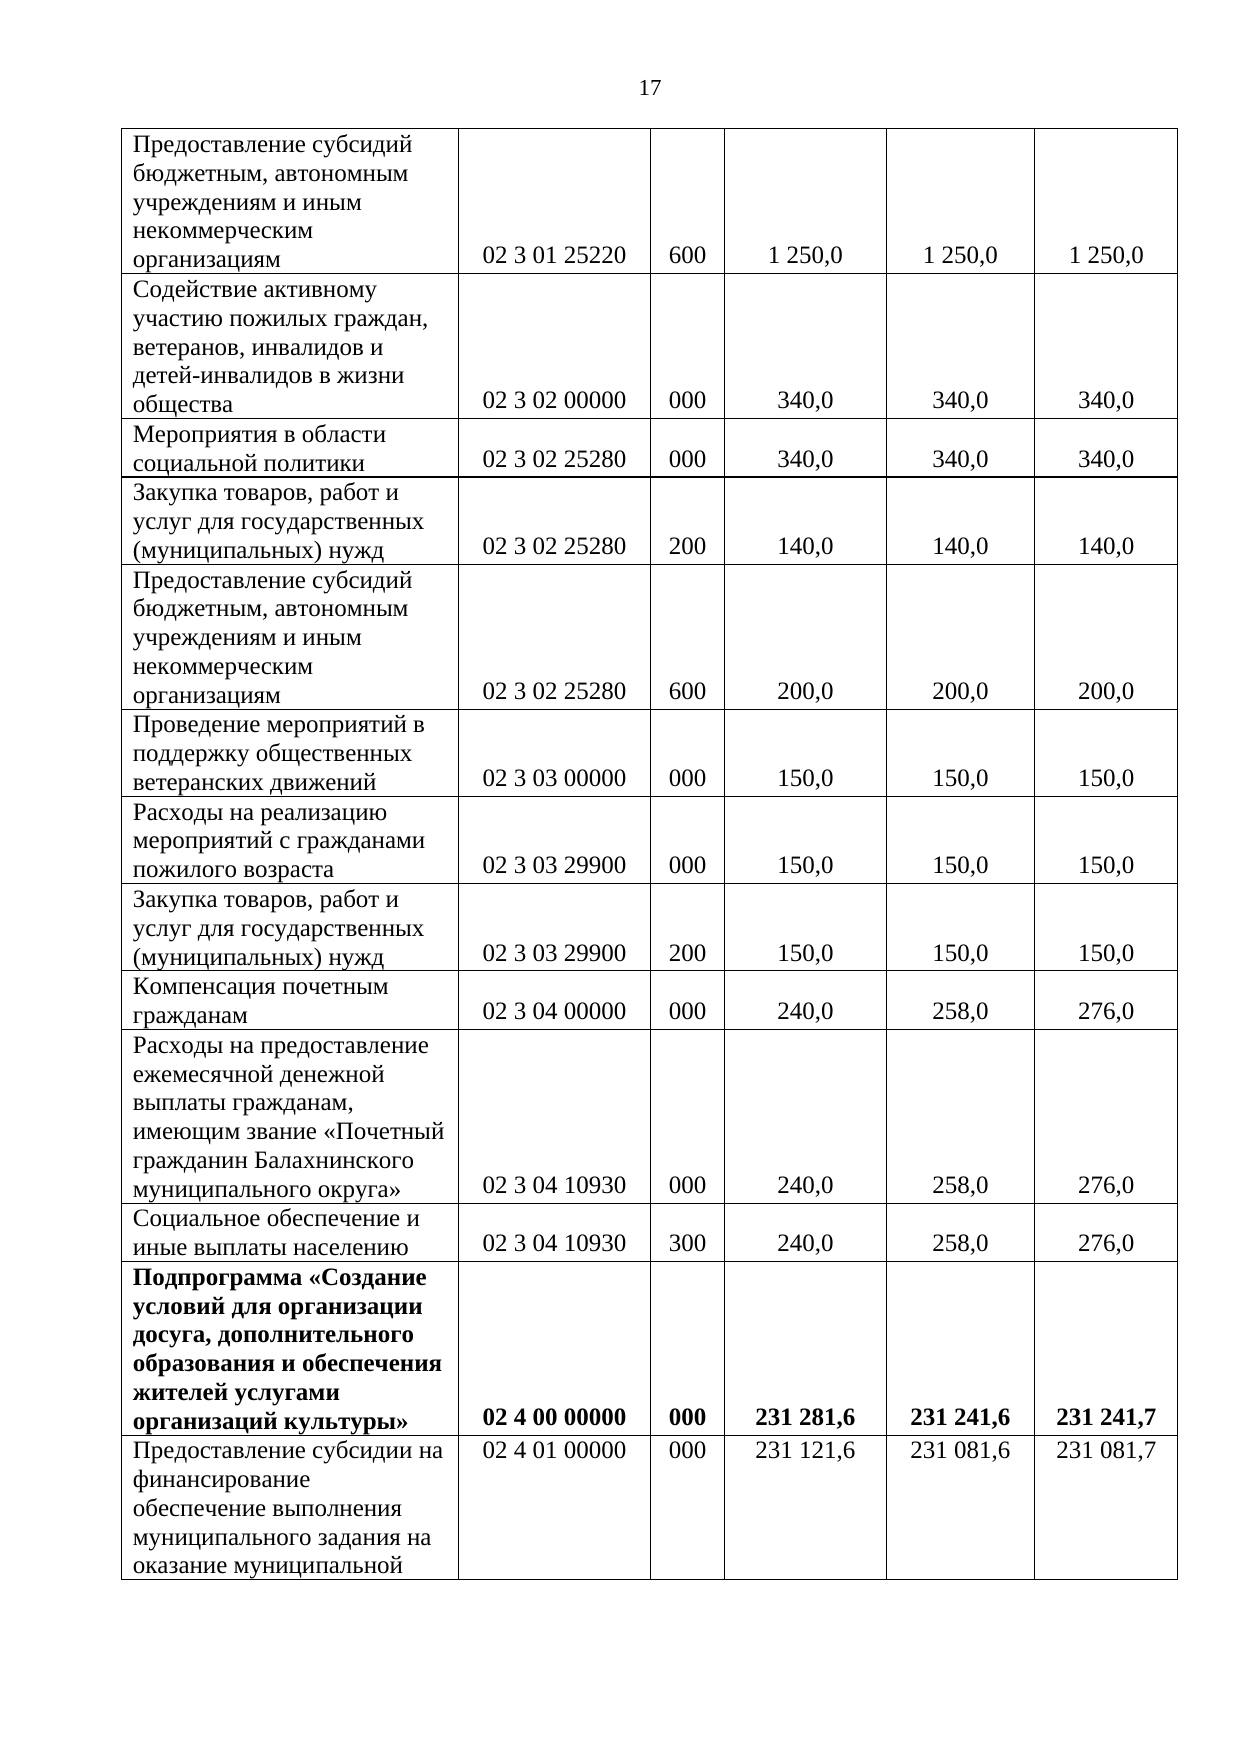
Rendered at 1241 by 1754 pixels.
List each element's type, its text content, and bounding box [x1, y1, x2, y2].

table_cell 258,0 [887, 971, 1034, 1029]
table_cell 300 [651, 1204, 724, 1261]
table_cell 02 4 00 00000 [459, 1262, 650, 1434]
table_cell 02 4 01 00000 [459, 1436, 650, 1579]
table_cell 600 [651, 565, 724, 708]
table_cell 02 3 02 25280 [459, 419, 650, 476]
table_cell 000 [651, 1030, 724, 1202]
table_cell Расходы на предоставление ежемесячной денежной выплаты гражданам, имеющим звание «Почетный гражданин Балахнинского муниципального округа» [122, 1030, 458, 1202]
table_cell 02 3 02 00000 [459, 274, 650, 418]
table_cell Компенсация почетным гражданам [122, 971, 458, 1029]
table_cell 150,0 [725, 797, 886, 883]
table_cell Подпрограмма «Создание условий для организации досуга, дополнительного образования и обеспечения жителей услугами организаций культуры» [122, 1262, 458, 1434]
table_cell 276,0 [1035, 971, 1177, 1029]
table_cell 340,0 [725, 274, 886, 418]
table_cell Закупка товаров, работ и услуг для государственных (муниципальных) нужд [122, 884, 458, 970]
table_cell 000 [651, 419, 724, 476]
table_cell 02 3 03 29900 [459, 884, 650, 970]
table_cell 02 3 03 00000 [459, 710, 650, 796]
table_cell Предоставление субсидий бюджетным, автономным учреждениям и иным некоммерческим организациям [122, 565, 458, 708]
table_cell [122, 1436, 458, 1579]
table_cell 1 250,0 [1035, 129, 1177, 273]
table_cell 200 [651, 478, 724, 564]
table_cell 200,0 [887, 565, 1034, 708]
table_cell Проведение мероприятий в поддержку общественных ветеранских движений [122, 710, 458, 796]
table_cell 231 281,6 [725, 1262, 886, 1434]
table_cell 240,0 [725, 1204, 886, 1261]
table_cell 02 3 04 00000 [459, 971, 650, 1029]
table_cell 000 [651, 1436, 724, 1579]
table_cell 240,0 [725, 971, 886, 1029]
table_cell 1 250,0 [887, 129, 1034, 273]
table_cell 000 [651, 274, 724, 418]
table_cell 02 3 04 10930 [459, 1204, 650, 1261]
table_cell Содействие активному участию пожилых граждан, ветеранов, инвалидов и детей-инвалидов в жизни общества [122, 274, 458, 418]
table_cell 258,0 [887, 1030, 1034, 1202]
table_cell 276,0 [1035, 1030, 1177, 1202]
table_cell 000 [651, 971, 724, 1029]
table_cell 340,0 [887, 274, 1034, 418]
table_cell 150,0 [887, 797, 1034, 883]
table_cell 231 121,6 [725, 1436, 886, 1579]
table_cell 02 3 04 10930 [459, 1030, 650, 1202]
table_cell 340,0 [1035, 274, 1177, 418]
table_cell 02 3 03 29900 [459, 797, 650, 883]
table_cell 02 3 02 25280 [459, 478, 650, 564]
table_cell 000 [651, 797, 724, 883]
table_cell 231 081,6 [887, 1436, 1034, 1579]
table_cell Мероприятия в области социальной политики [122, 419, 458, 476]
table_cell 231 081,7 [1035, 1436, 1177, 1579]
table_cell 231 241,7 [1035, 1262, 1177, 1434]
table_cell 200 [651, 884, 724, 970]
table_cell Закупка товаров, работ и услуг для государственных (муниципальных) нужд [122, 478, 458, 564]
table_cell Предоставление субсидий бюджетным, автономным учреждениям и иным некоммерческим организациям [122, 129, 458, 273]
table_cell 340,0 [887, 419, 1034, 476]
table_cell 140,0 [725, 478, 886, 564]
table_cell 200,0 [1035, 565, 1177, 708]
table_cell 000 [651, 710, 724, 796]
table_cell 02 3 02 25280 [459, 565, 650, 708]
table_cell Социальное обеспечение и иные выплаты населению [122, 1204, 458, 1261]
table_cell 240,0 [725, 1030, 886, 1202]
table_cell 600 [651, 129, 724, 273]
table_cell 150,0 [725, 884, 886, 970]
table_cell 200,0 [725, 565, 886, 708]
table_cell 231 241,6 [887, 1262, 1034, 1434]
table_cell 1 250,0 [725, 129, 886, 273]
table_cell Расходы на реализацию мероприятий с гражданами пожилого возраста [122, 797, 458, 883]
table_cell 150,0 [887, 710, 1034, 796]
table_cell 150,0 [1035, 797, 1177, 883]
table_cell 340,0 [1035, 419, 1177, 476]
table_cell 150,0 [1035, 884, 1177, 970]
table_cell 276,0 [1035, 1204, 1177, 1261]
table_cell 150,0 [725, 710, 886, 796]
table_cell 000 [651, 1262, 724, 1434]
table_cell 258,0 [887, 1204, 1034, 1261]
table_cell 340,0 [725, 419, 886, 476]
table_cell 150,0 [1035, 710, 1177, 796]
table_cell 140,0 [887, 478, 1034, 564]
table_cell 140,0 [1035, 478, 1177, 564]
table_cell 150,0 [887, 884, 1034, 970]
table_cell 02 3 01 25220 [459, 129, 650, 273]
